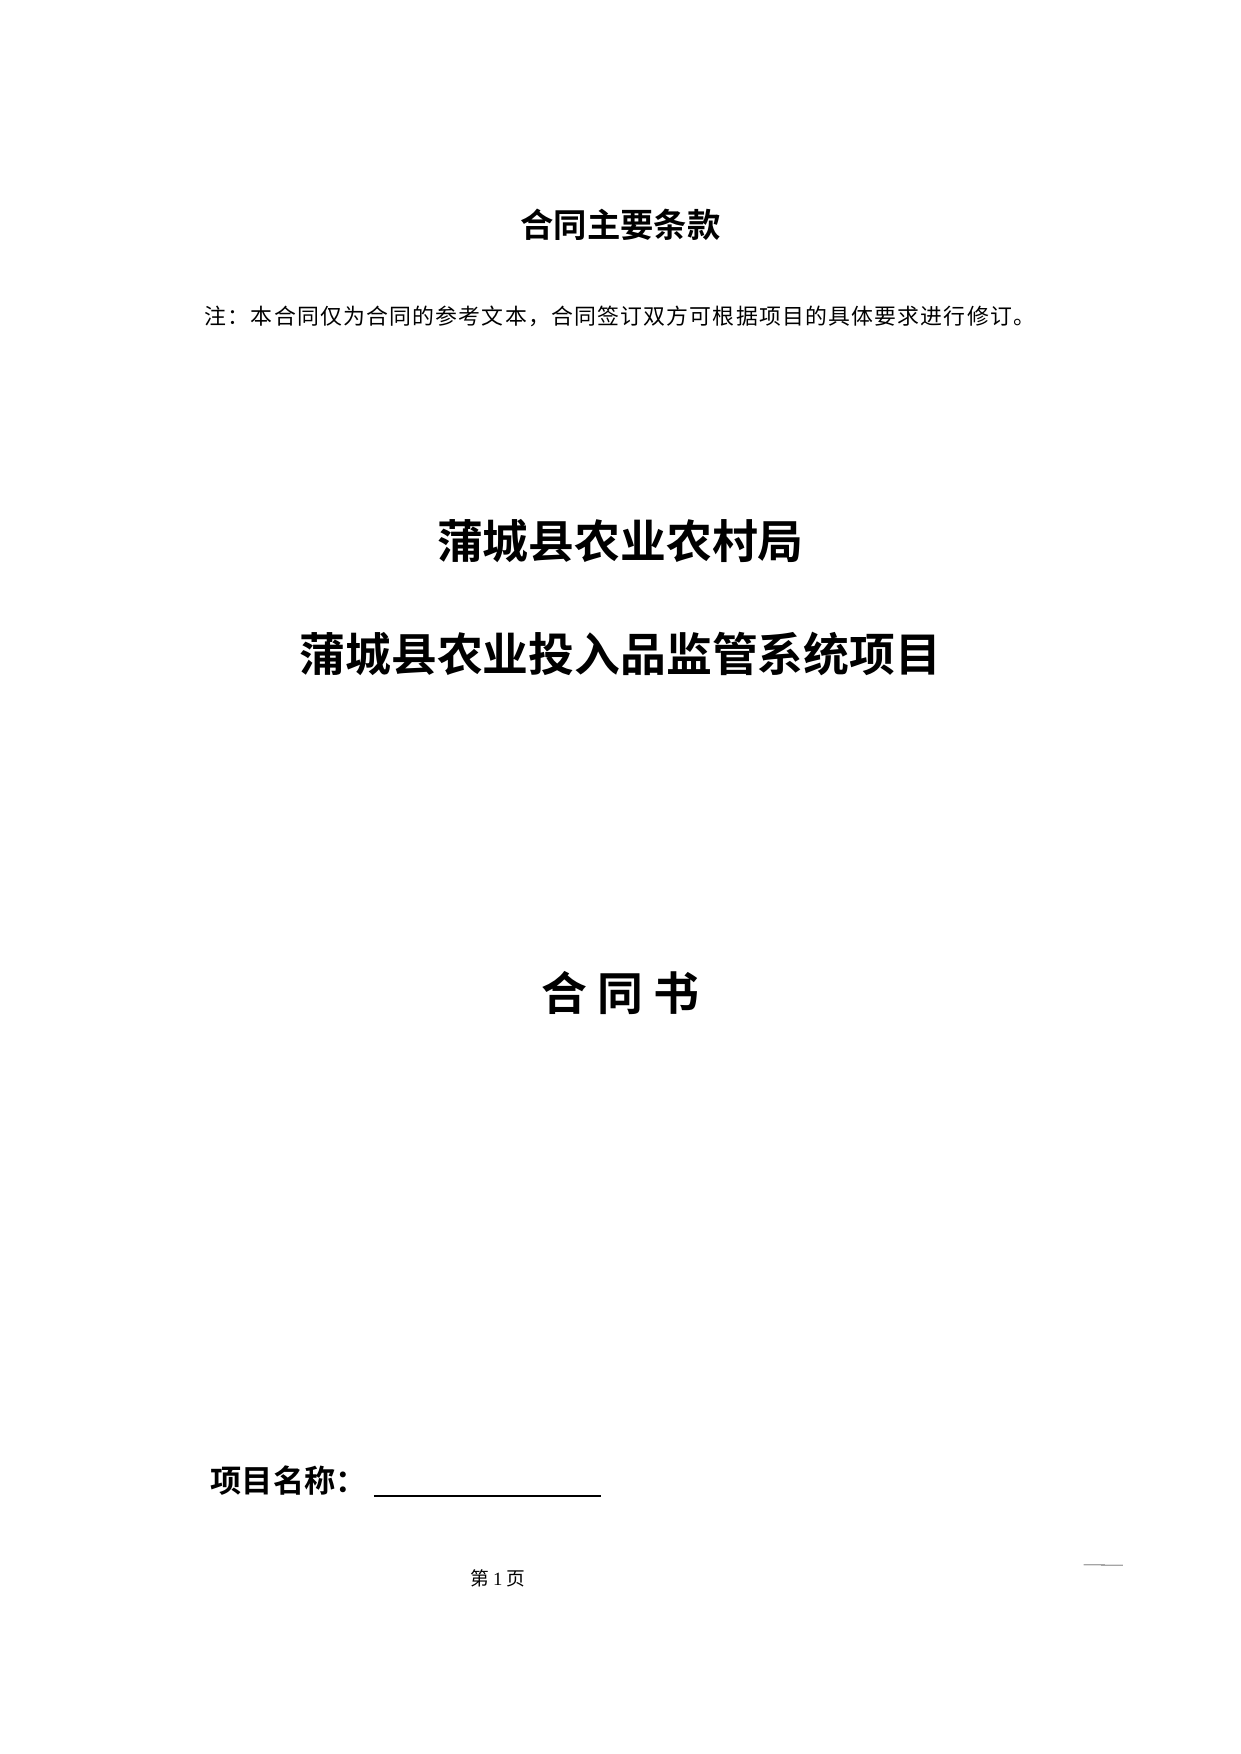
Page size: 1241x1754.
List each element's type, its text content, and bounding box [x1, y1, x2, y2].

text 注：本合同仅为合同的参考文本，合同签订双方可根据项目的具体要求进行修订。 [148, 292, 1092, 337]
text 蒲城县农业投入品监管系统项目 [148, 607, 1092, 697]
text 合 同 书 [148, 945, 1092, 1036]
title 合同主要条款 [148, 178, 1092, 269]
text 项目名称： [148, 1456, 1092, 1501]
text 蒲城县农业农村局 [148, 493, 1092, 583]
